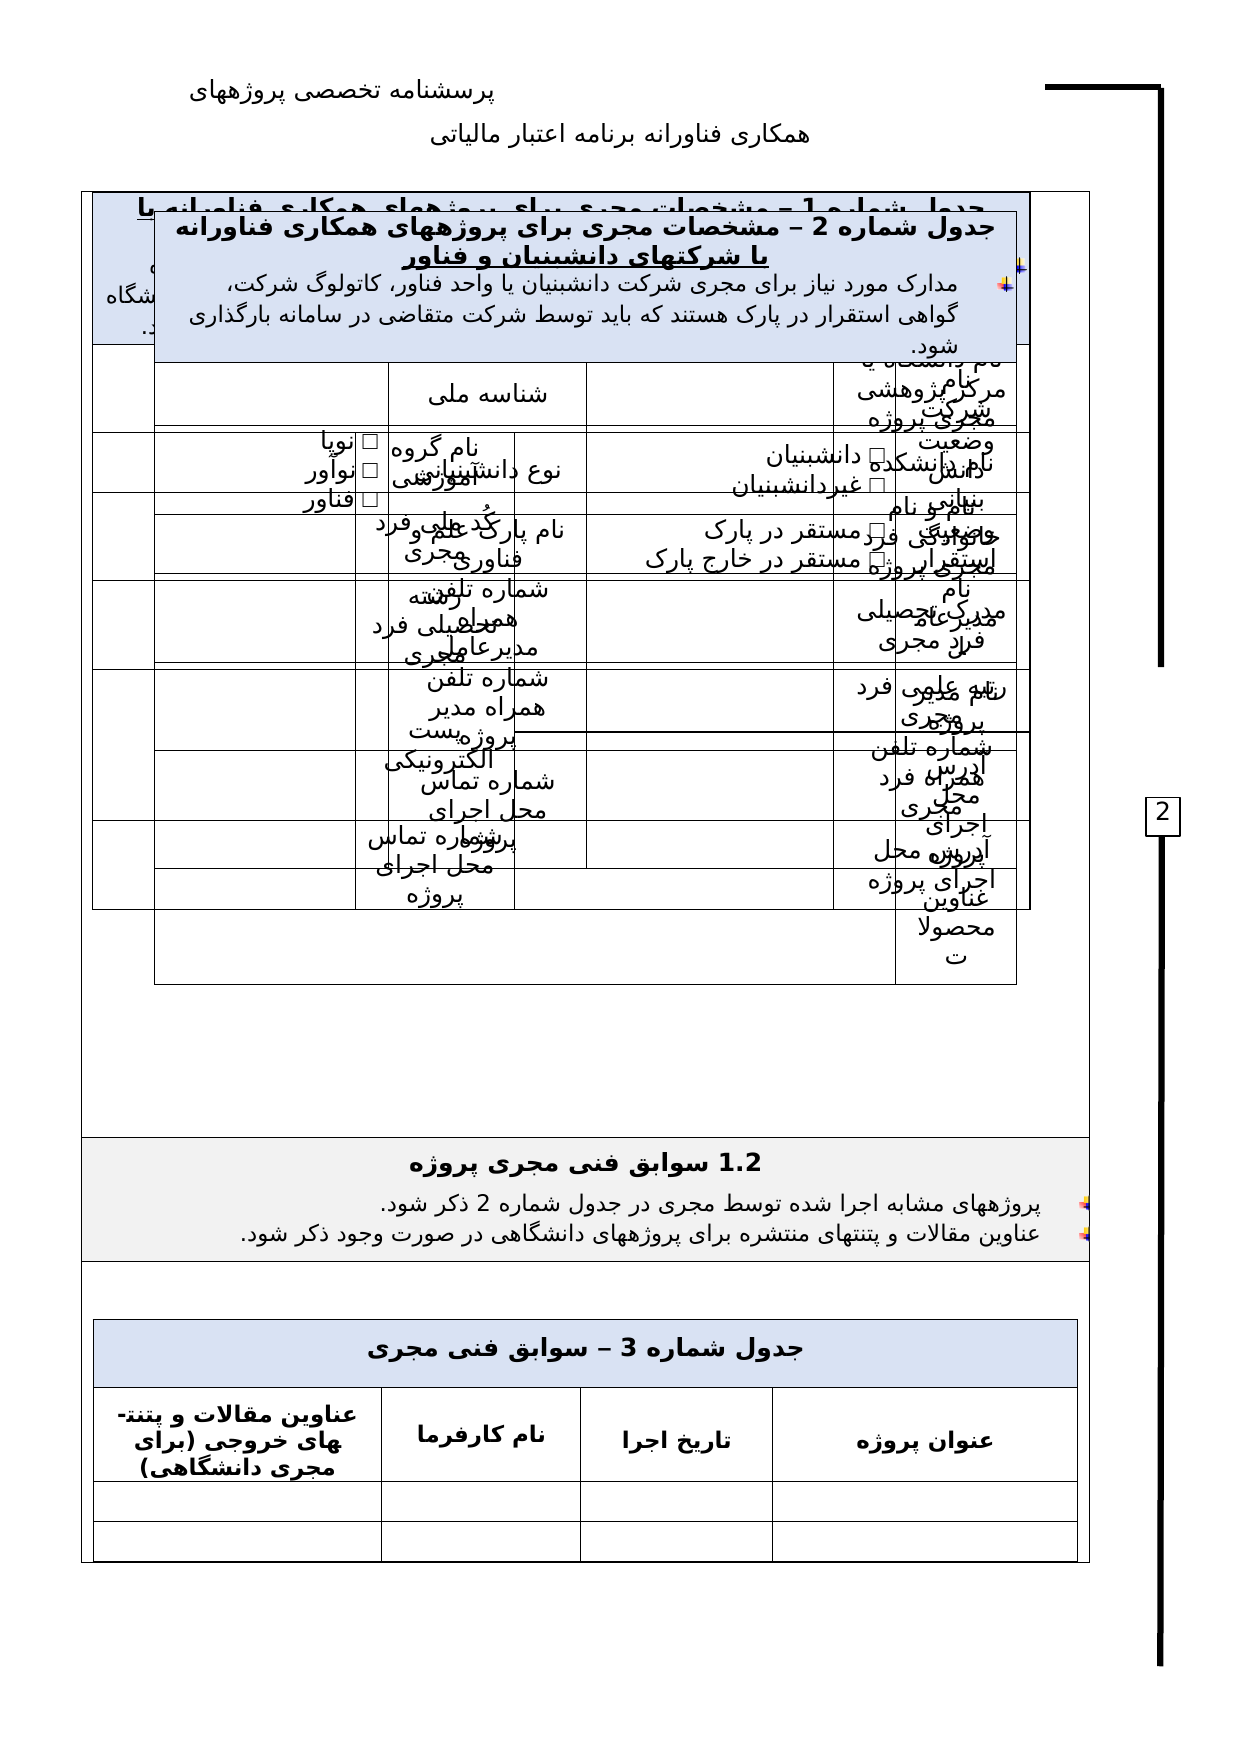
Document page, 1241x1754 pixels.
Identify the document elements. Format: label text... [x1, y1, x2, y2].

table_cell 1.2 سوابق فنی مجری پروژه پروژههای مشابه اجرا شده توسط مجری در جدول شماره 2 ذکر شود. عناوین مقالات و پتنتهای منتشره برای پروژههای دانشگاهی در صورت وجود ذکر شود. [82, 1138, 1089, 1261]
table_cell [82, 192, 1089, 1137]
picture [1079, 1194, 1090, 1211]
picture [1017, 256, 1027, 274]
table_cell [82, 1262, 1089, 1562]
picture [1079, 1225, 1090, 1242]
picture [997, 275, 1014, 292]
